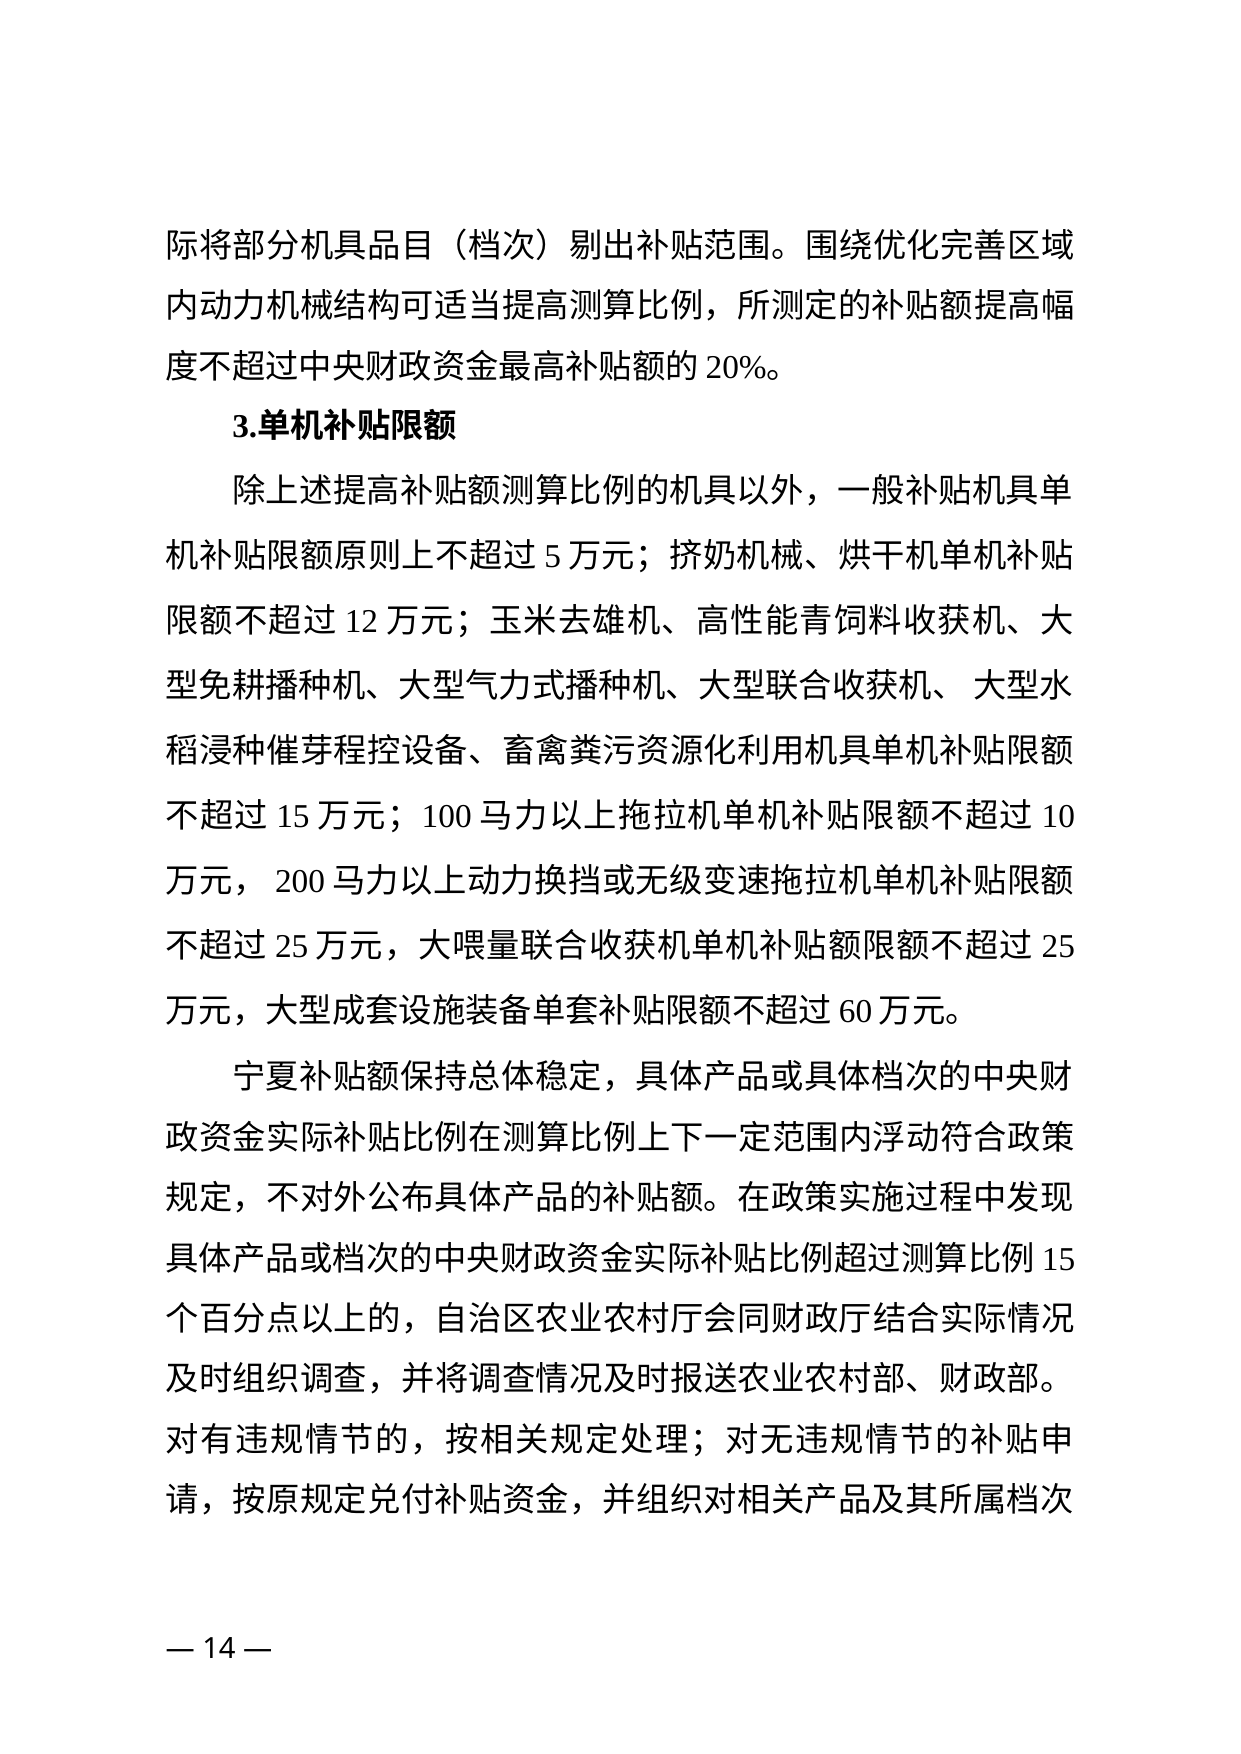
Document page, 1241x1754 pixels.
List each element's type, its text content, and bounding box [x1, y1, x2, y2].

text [165, 1040, 1075, 1524]
list 单机补贴限额 [165, 390, 1075, 455]
list 除上述提高补贴额测算比例的机具以外，一般补贴机具单机补贴限额原则上不超过5万元；挤奶机械、烘干机单机补贴限额不超过12万元；玉米去雄机、高性能青饲料收获机、大型免耕播种机、大型气力式播种机、大型联合收获机、 大型水稻浸种催芽程控设备、畜禽粪污资源化利用机具单机补贴限额不超过15万元；100马力以上拖拉机单机补贴限额不超过10万元， 200马力以上动力换挡或无级变速拖拉机单机补贴限额不超过25万元，大喂量联合收获机单机补贴额限额不超过25万元，大型成套设施装备单套补贴限额不超过60万元。 [165, 455, 1075, 1040]
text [165, 209, 1075, 390]
